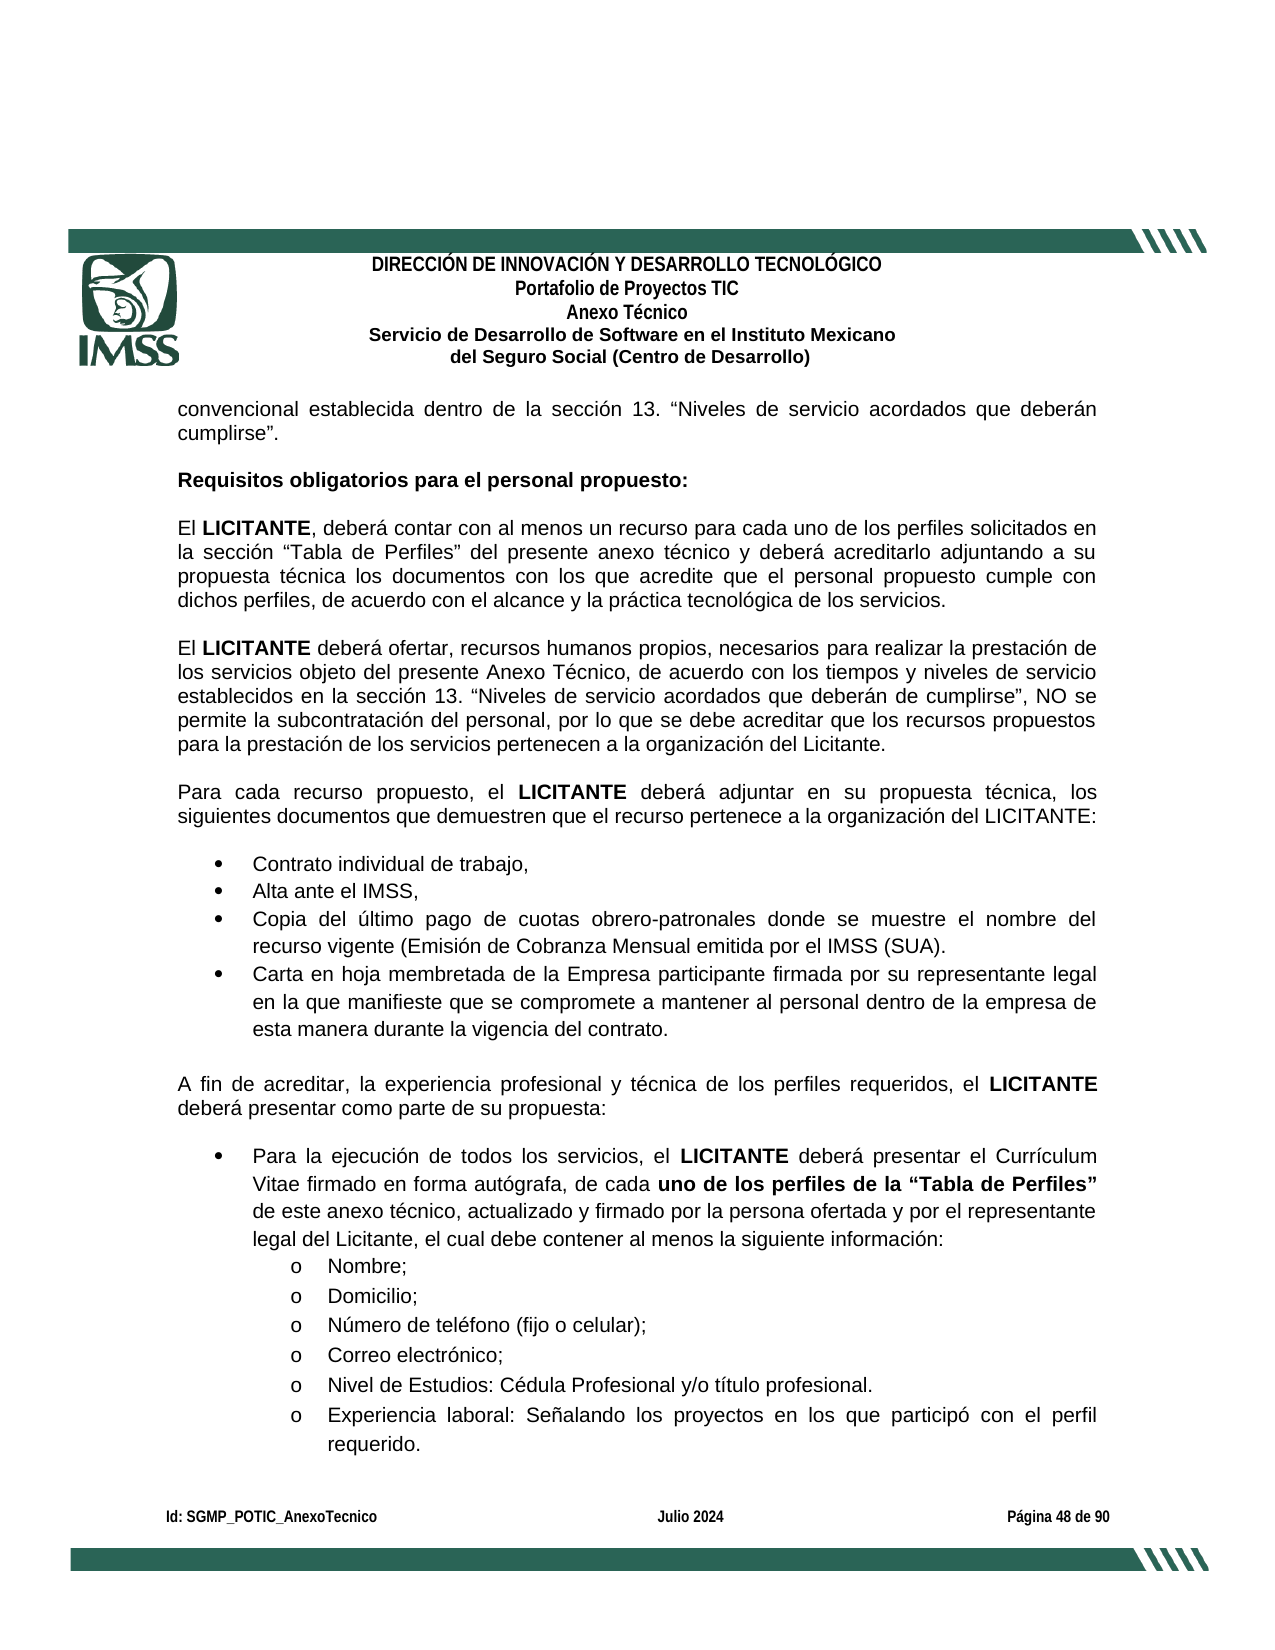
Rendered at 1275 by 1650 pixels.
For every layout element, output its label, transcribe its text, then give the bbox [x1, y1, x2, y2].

list Carta en hoja membretada de la Empresa participante firmada por su representante legal en la que manifieste que se compromete a mantener al personal dentro de la empresa de esta manera durante la vigencia del contrato. [215, 962, 1098, 1041]
list Contrato individual de trabajo, [215, 852, 1098, 876]
list Nombre; [290, 1254, 1098, 1280]
text A fin de acreditar, la experiencia profesional y técnica de los perfiles requeridos, el LICITANTE deberá presentar como parte de su propuesta: [177, 1072, 1098, 1120]
text El LICITANTE, deberá contar con al menos un recurso para cada uno de los perfiles solicitados en la sección “Tabla de Perfiles” del presente anexo técnico y deberá acreditarlo adjuntando a su propuesta técnica los documentos con los que acredite que el personal propuesto cumple con dichos perfiles, de acuerdo con el alcance y la práctica tecnológica de los servicios. [177, 516, 1098, 612]
list Para la ejecución de todos los servicios, el LICITANTE deberá presentar el Currículum Vitae firmado en forma autógrafa, de cada uno de los perfiles de la “Tabla de Perfiles” de este anexo técnico, actualizado y firmado por la persona ofertada y por el representante legal del Licitante, el cual debe contener al menos la siguiente información: [215, 1144, 1098, 1250]
text El LICITANTE deberá ofertar, recursos humanos propios, necesarios para realizar la prestación de los servicios objeto del presente Anexo Técnico, de acuerdo con los tiempos y niveles de servicio establecidos en la sección 13. “Niveles de servicio acordados que deberán de cumplirse”, NO se permite la subcontratación del personal, por lo que se debe acreditar que los recursos propuestos para la prestación de los servicios pertenecen a la organización del Licitante. [177, 636, 1098, 756]
text Para cada recurso propuesto, el LICITANTE deberá adjuntar en su propuesta técnica, los siguientes documentos que demuestren que el recurso pertenece a la organización del LICITANTE: [177, 780, 1098, 828]
text Requisitos obligatorios para el personal propuesto: [177, 468, 1098, 492]
list Domicilio; [290, 1284, 1098, 1309]
picture [70, 1548, 1209, 1571]
list Experiencia laboral: Señalando los proyectos en los que participó con el perfil requerido. [290, 1402, 1098, 1456]
list Alta ante el IMSS, [215, 879, 1098, 903]
list Correo electrónico; [290, 1343, 1098, 1369]
list Nivel de Estudios: Cédula Profesional y/o título profesional. [290, 1373, 1098, 1398]
picture [68, 229, 1207, 366]
list Número de teléfono (fijo o celular); [290, 1313, 1098, 1339]
list Copia del último pago de cuotas obrero-patronales donde se muestre el nombre del recurso vigente (Emisión de Cobranza Mensual emitida por el IMSS (SUA). [215, 907, 1098, 958]
